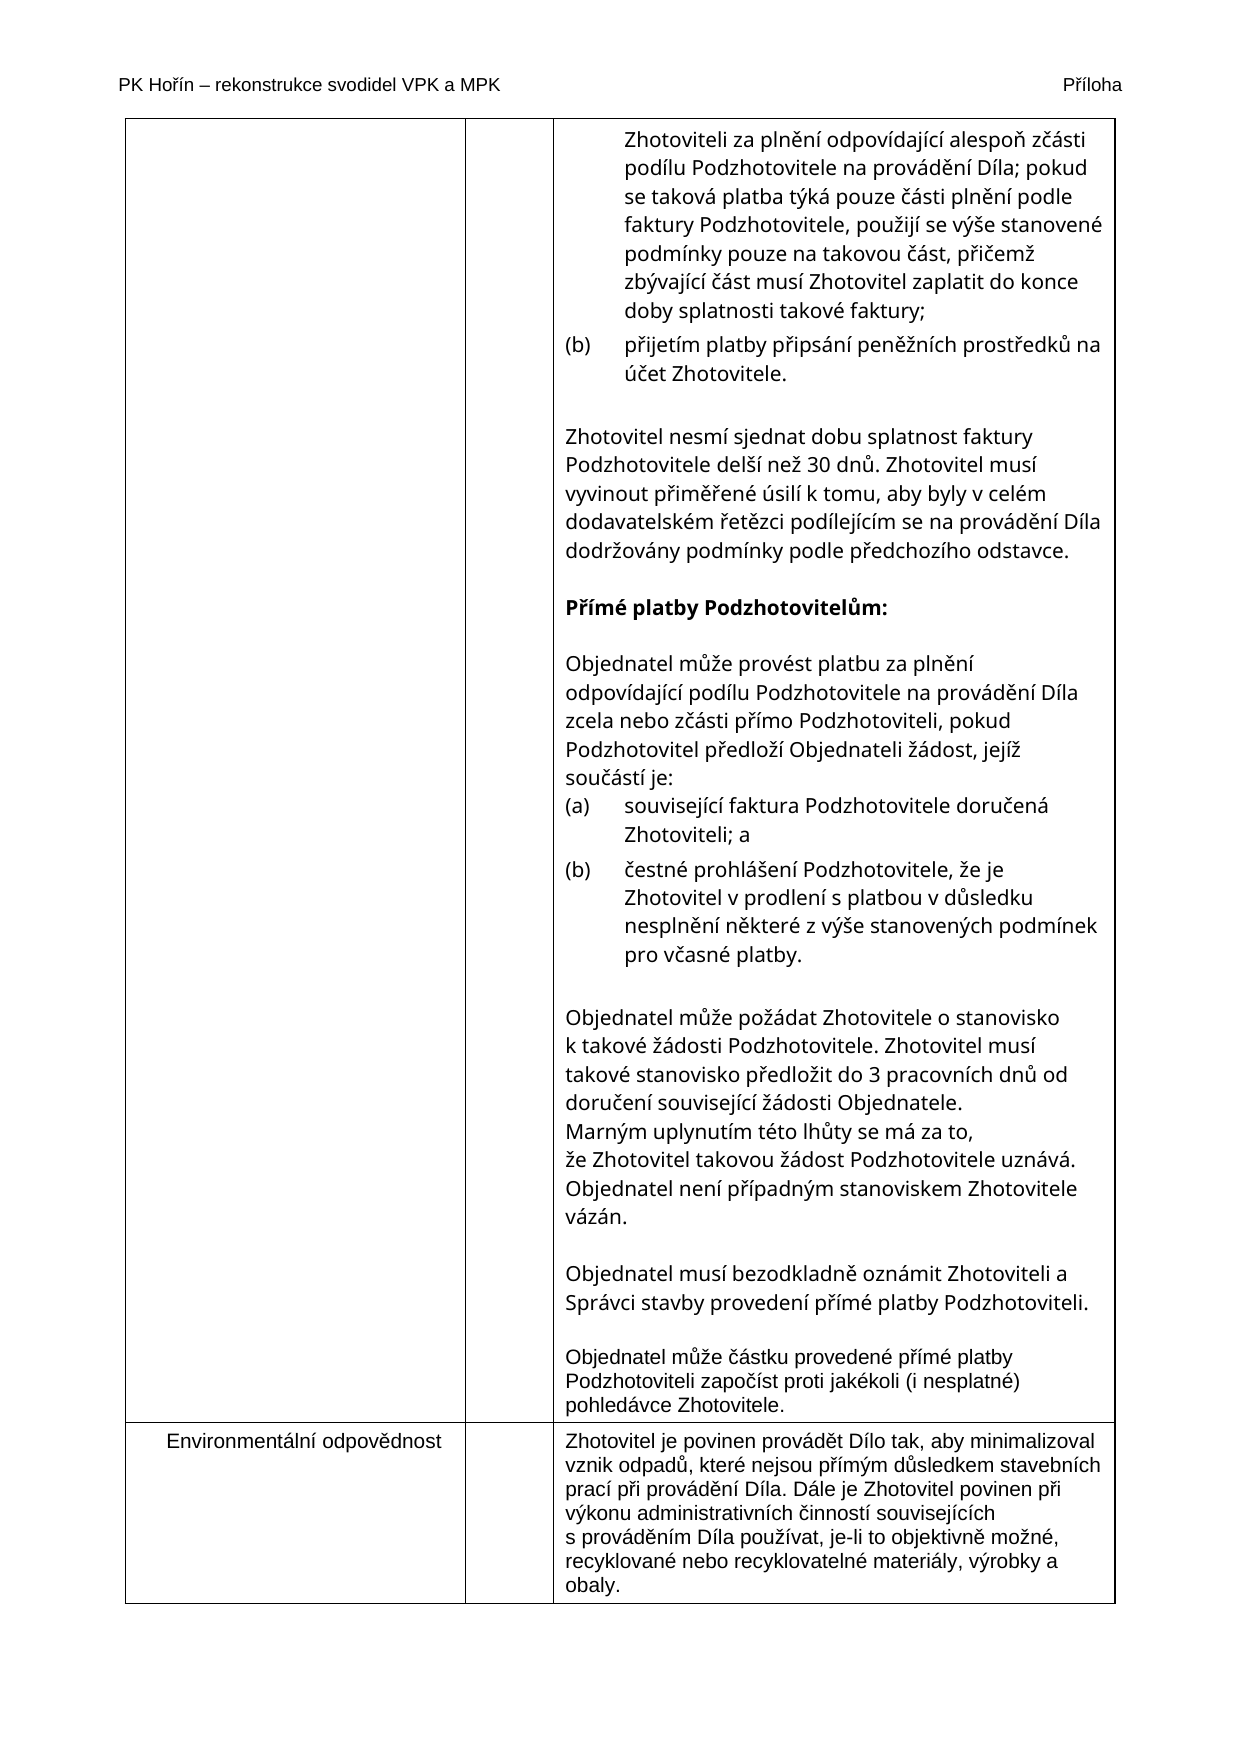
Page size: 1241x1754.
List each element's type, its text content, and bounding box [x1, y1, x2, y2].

table_cell Environmentální odpovědnost [126, 1423, 465, 1603]
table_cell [126, 119, 465, 1422]
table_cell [554, 119, 1114, 1422]
table_cell [466, 119, 553, 1422]
table_cell Zhotovitel je povinen provádět Dílo tak, aby minimalizoval vznik odpadů, které nejsou přímým důsledkem stavebních prací při provádění Díla. Dále je Zhotovitel povinen při výkonu administrativních činností souvisejících s prováděním Díla používat, je-li to objektivně možné, recyklované nebo recyklovatelné materiály, výrobky a obaly. [554, 1423, 1114, 1603]
table_cell [466, 1423, 553, 1603]
